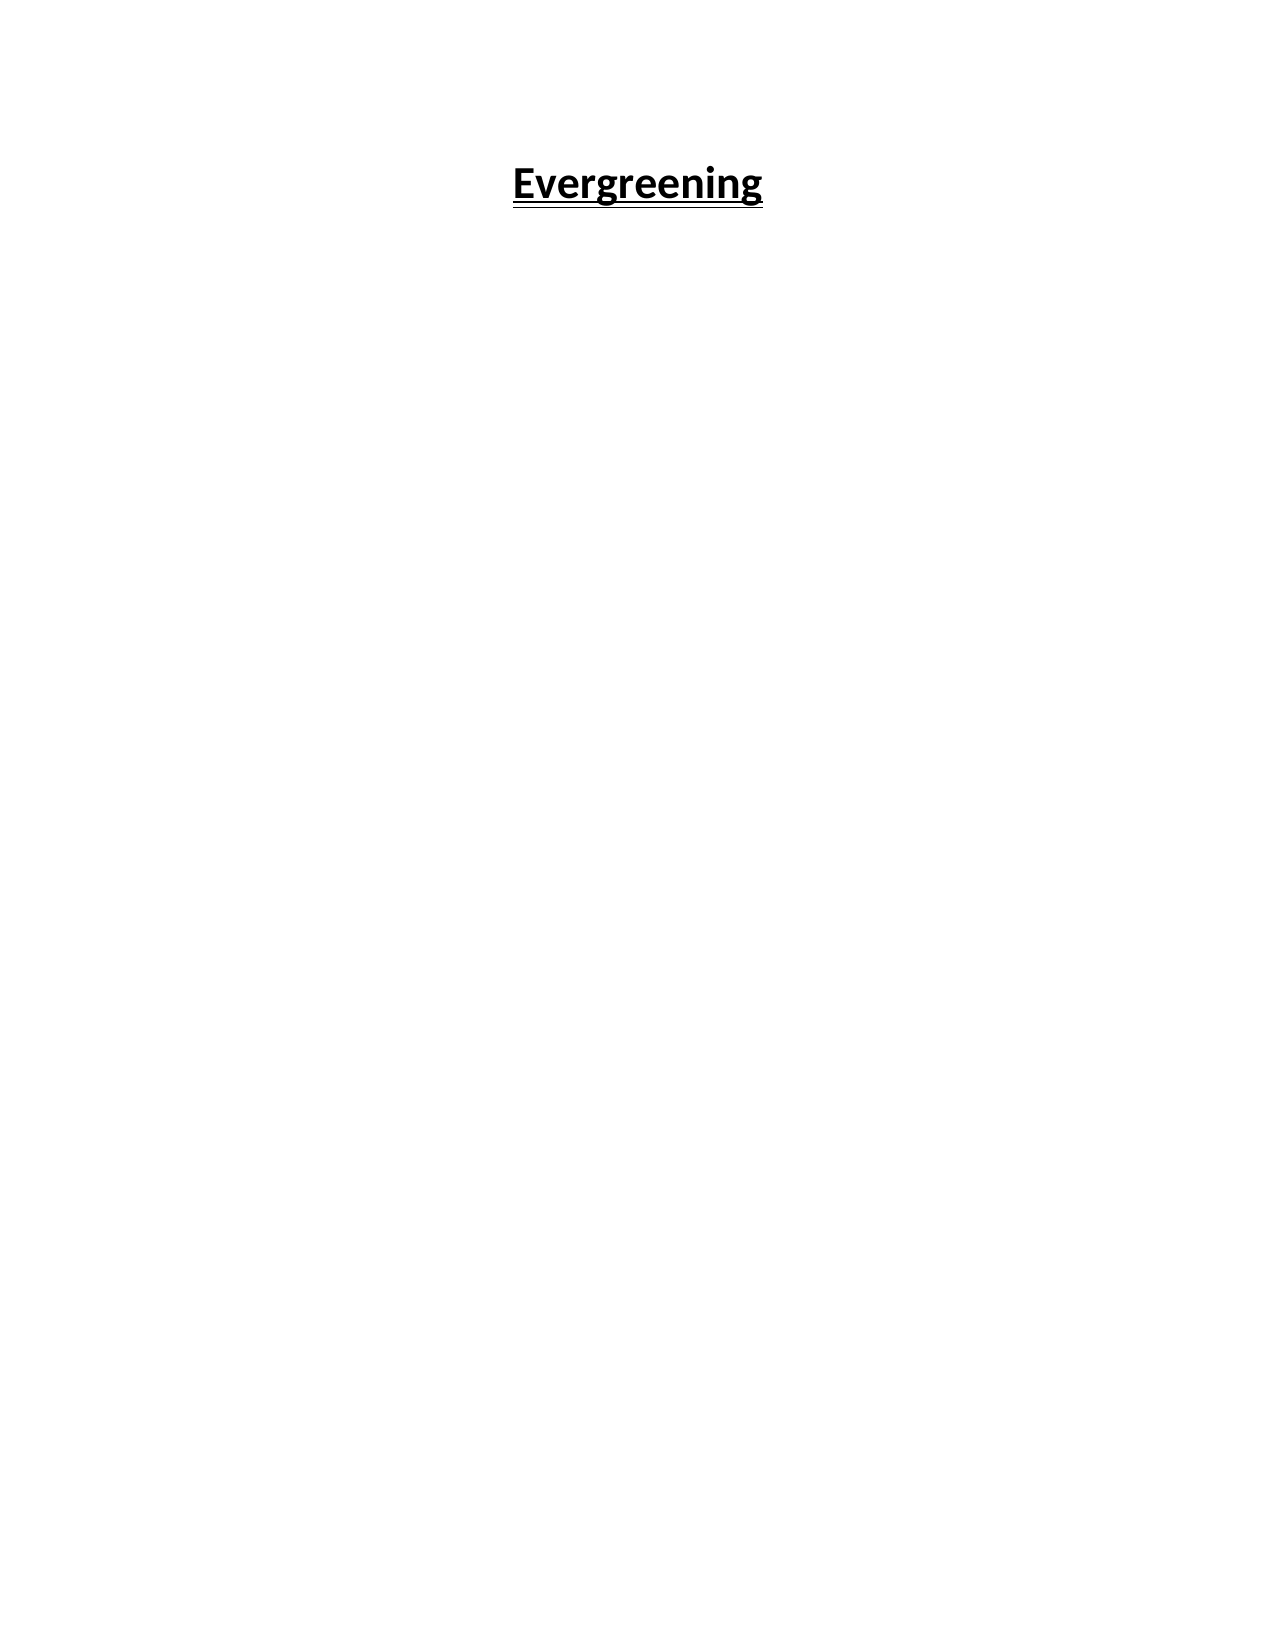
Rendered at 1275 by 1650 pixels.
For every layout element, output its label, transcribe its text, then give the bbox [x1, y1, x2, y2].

subtitle Evergreening [187, 154, 1087, 210]
